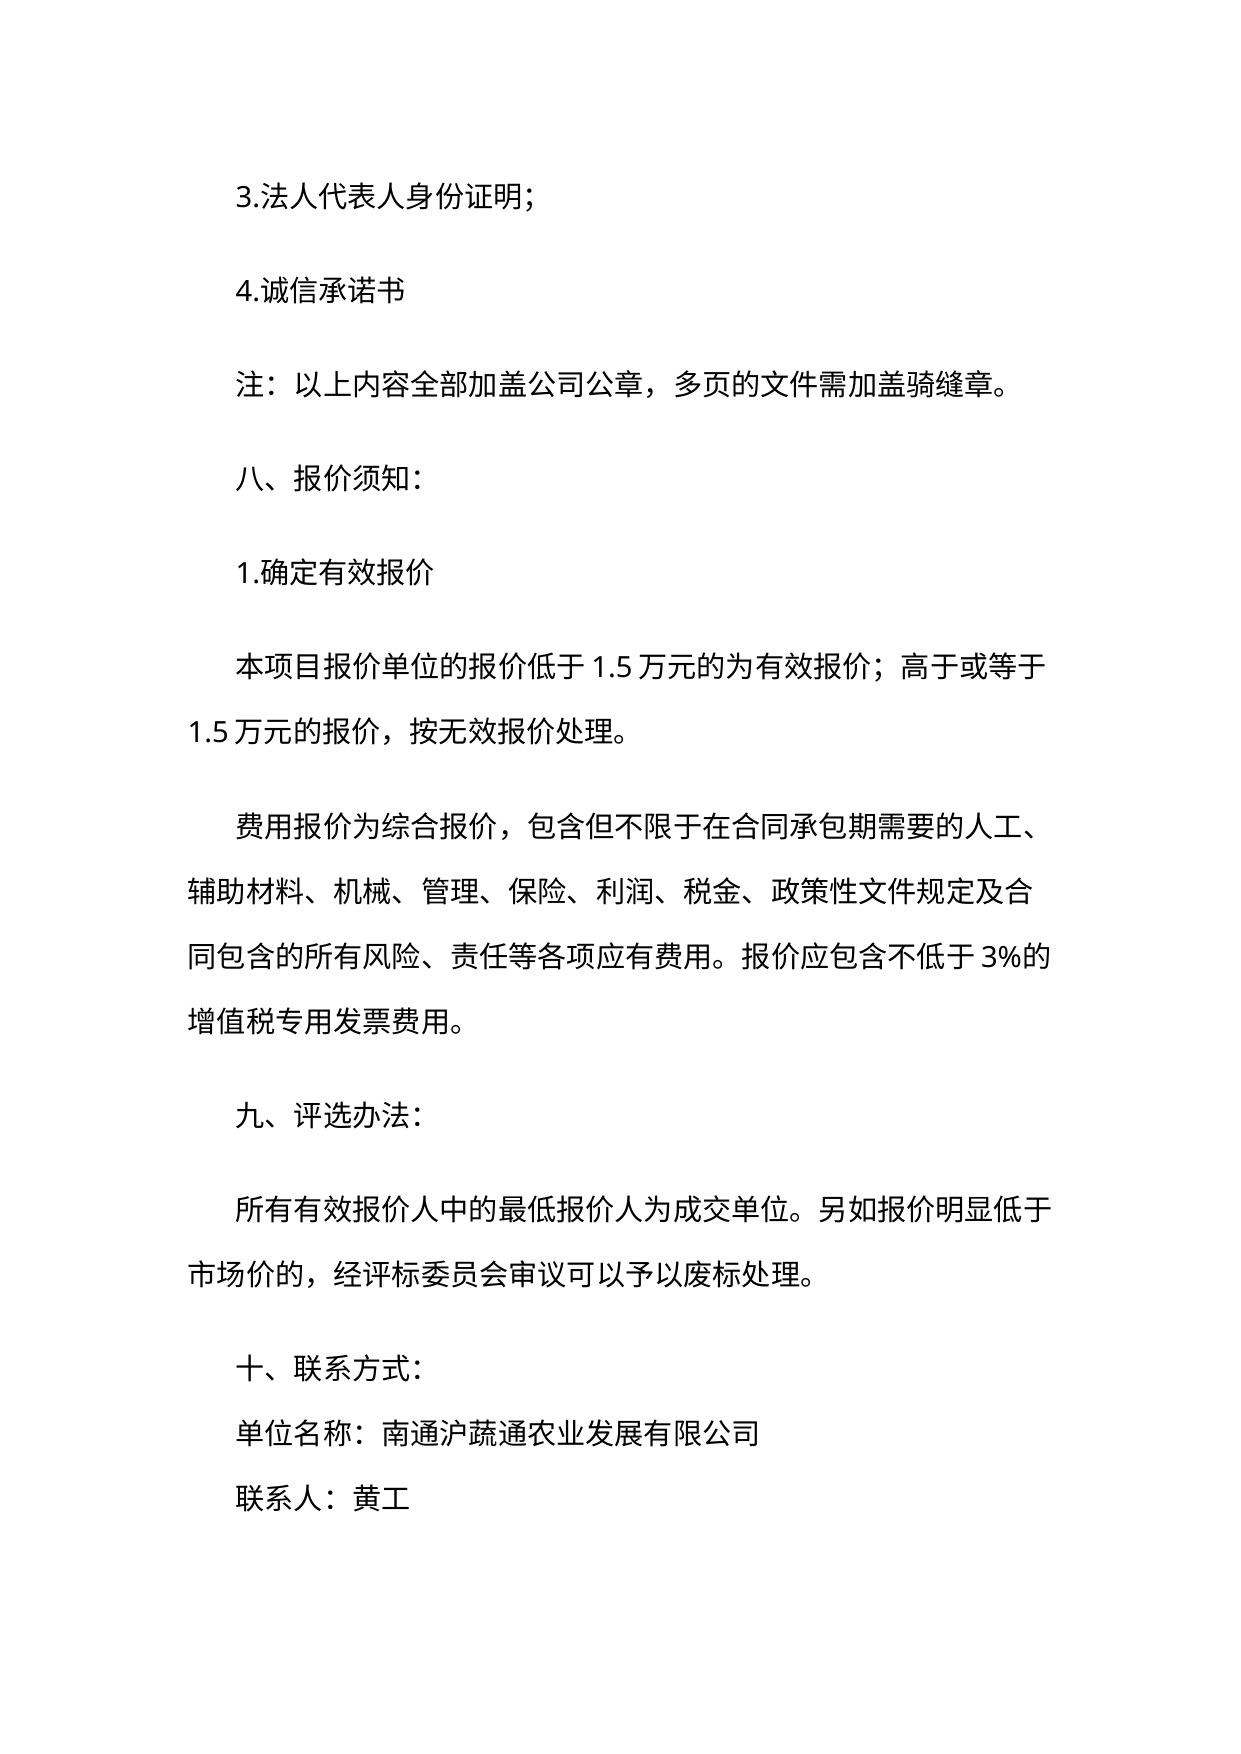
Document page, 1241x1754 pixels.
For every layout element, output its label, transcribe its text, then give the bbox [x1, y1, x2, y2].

text 九、评选办法： [187, 1081, 1053, 1146]
text 本项目报价单位的报价低于1.5万元的为有效报价；高于或等于1.5万元的报价，按无效报价处理。 [187, 633, 1053, 763]
text 十、联系方式： [187, 1334, 1053, 1399]
text 单位名称：南通沪蔬通农业发展有限公司 [187, 1399, 1053, 1464]
text 注：以上内容全部加盖公司公章，多页的文件需加盖骑缝章。 [187, 350, 1053, 415]
text 八、报价须知： [187, 444, 1053, 509]
text 4.诚信承诺书 [187, 256, 1053, 321]
text 3.法人代表人身份证明； [187, 162, 1053, 227]
text 所有有效报价人中的最低报价人为成交单位。另如报价明显低于市场价的，经评标委员会审议可以予以废标处理。 [187, 1175, 1053, 1305]
text 联系人：黄工 [187, 1464, 1053, 1529]
text 1.确定有效报价 [187, 539, 1053, 604]
text 费用报价为综合报价，包含但不限于在合同承包期需要的人工、辅助材料、机械、管理、保险、利润、税金、政策性文件规定及合同包含的所有风险、责任等各项应有费用。报价应包含不低于3%的增值税专用发票费用。 [187, 792, 1053, 1052]
